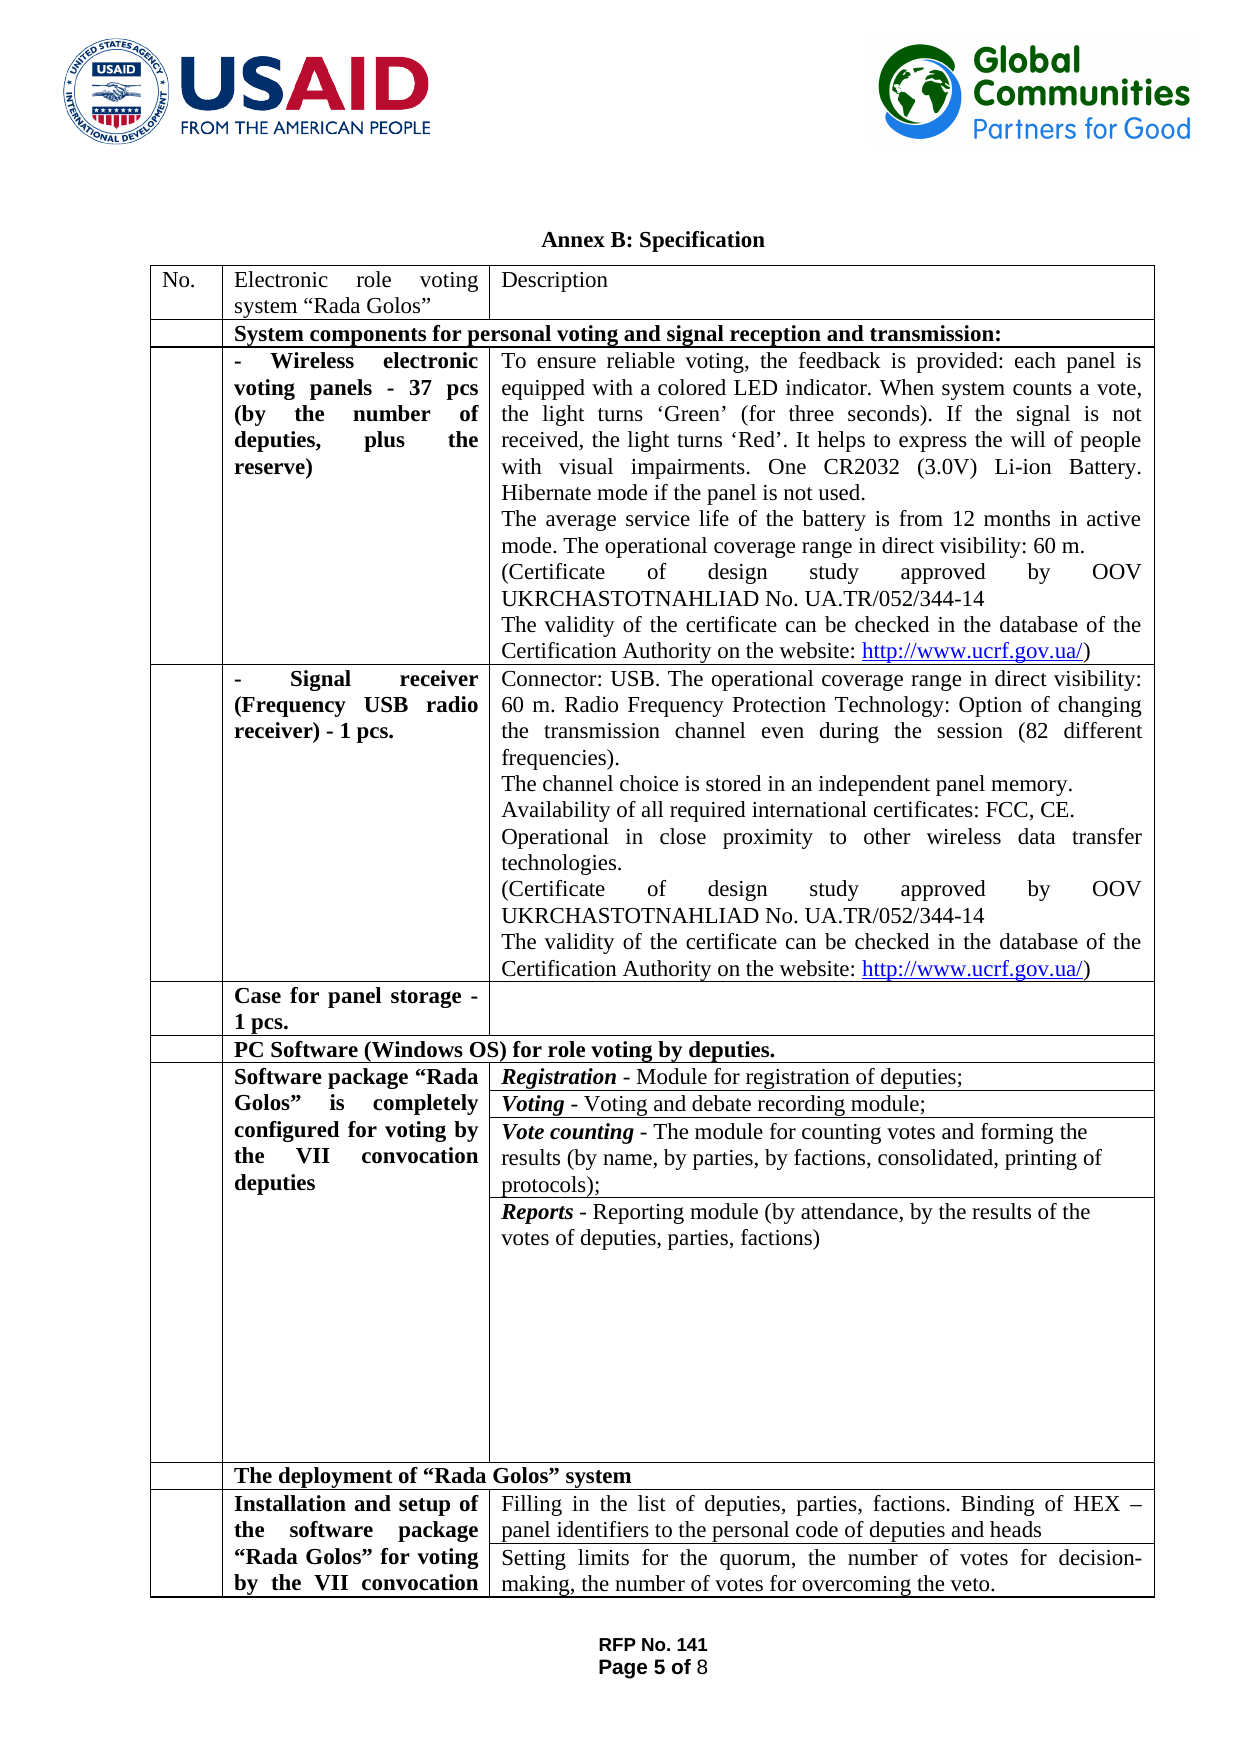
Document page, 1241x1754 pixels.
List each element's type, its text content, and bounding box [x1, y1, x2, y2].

table_cell [151, 348, 222, 664]
table_cell [151, 1063, 222, 1462]
table_cell Voting - Voting and debate recording module; [490, 1091, 1154, 1117]
table_cell To ensure reliable voting, the feedback is provided: each panel is equipped with a colored LED indicator. When system counts a vote, the light turns ‘Green’ (for three seconds). If the signal is not received, the light turns ‘Red’. It helps to express the will of people with visual impairments. One CR2032 (3.0V) Li-ion Battery. Hibernate mode if the panel is not used. The average service life of the battery is from 12 months in active mode. The operational coverage range in direct visibility: 60 m. (Certificate of design study approved by ОOV UKRCHASTOTNAHLIAD No. UA.TR/052/344-14 The validity of the certificate can be checked in the database of the Certification Authority on the website: http://www.ucrf.gov.ua/) [490, 348, 1154, 664]
table_cell [151, 982, 222, 1035]
table_cell Connector: USB. The operational coverage range in direct visibility: 60 m. Radio Frequency Protection Technology: Option of changing the transmission channel even during the session (82 different frequencies). The channel choice is stored in an independent panel memory. Availability of all required international certificates: FCC, CE. Operational in close proximity to other wireless data transfer technologies. (Certificate of design study approved by ОOV UKRCHASTOTNAHLIAD No. UA.TR/052/344-14 The validity of the certificate can be checked in the database of the Certification Authority on the website: http://www.ucrf.gov.ua/) [490, 665, 1154, 981]
table_cell [151, 1463, 222, 1489]
table_header Description [490, 266, 1154, 319]
table_cell Software package “Rada Golos” is completely configured for voting by the VII convocation deputies [223, 1063, 489, 1462]
table_cell Registration - Module for registration of deputies; [490, 1063, 1154, 1089]
table_cell PC Software (Windows OS) for role voting by deputies. [223, 1036, 1154, 1062]
table_cell System components for personal voting and signal reception and transmission: [223, 320, 1154, 346]
table_cell - Wireless electronic voting panels - 37 pcs (by the number of deputies, plus the reserve) [223, 348, 489, 664]
table_cell [151, 665, 222, 981]
picture [867, 33, 1200, 150]
table_cell Setting limits for the quorum, the number of votes for decision-making, the number of votes for overcoming the veto. [490, 1544, 1154, 1596]
table_cell [151, 320, 222, 346]
table_cell Filling in the list of deputies, parties, factions. Binding of HEX – panel identifiers to the personal code of deputies and heads [490, 1490, 1154, 1543]
table_cell Vote counting - The module for counting votes and forming the results (by name, by parties, by factions, consolidated, printing of protocols); [490, 1118, 1154, 1197]
table_cell - Signal receiver (Frequency USB radio receiver) - 1 pcs. [223, 665, 489, 981]
table_header No. [151, 266, 222, 319]
table_cell Installation and setup of the software package “Rada Golos” for voting by the VII convocation deputies [223, 1490, 489, 1596]
table_cell [151, 1490, 222, 1596]
table_cell [151, 1036, 222, 1062]
picture [51, 17, 437, 161]
table_cell Case for panel storage - 1 pcs. [223, 982, 489, 1035]
text Annex B: Specification [150, 226, 1156, 253]
table_cell [490, 982, 1154, 1035]
table_cell The deployment of “Rada Golos” system [223, 1463, 1154, 1489]
table_cell Reports - Reporting module (by attendance, by the results of the votes of deputies, parties, factions) [490, 1198, 1154, 1462]
table_header Electronic role voting system “Rada Golos” [223, 266, 489, 319]
